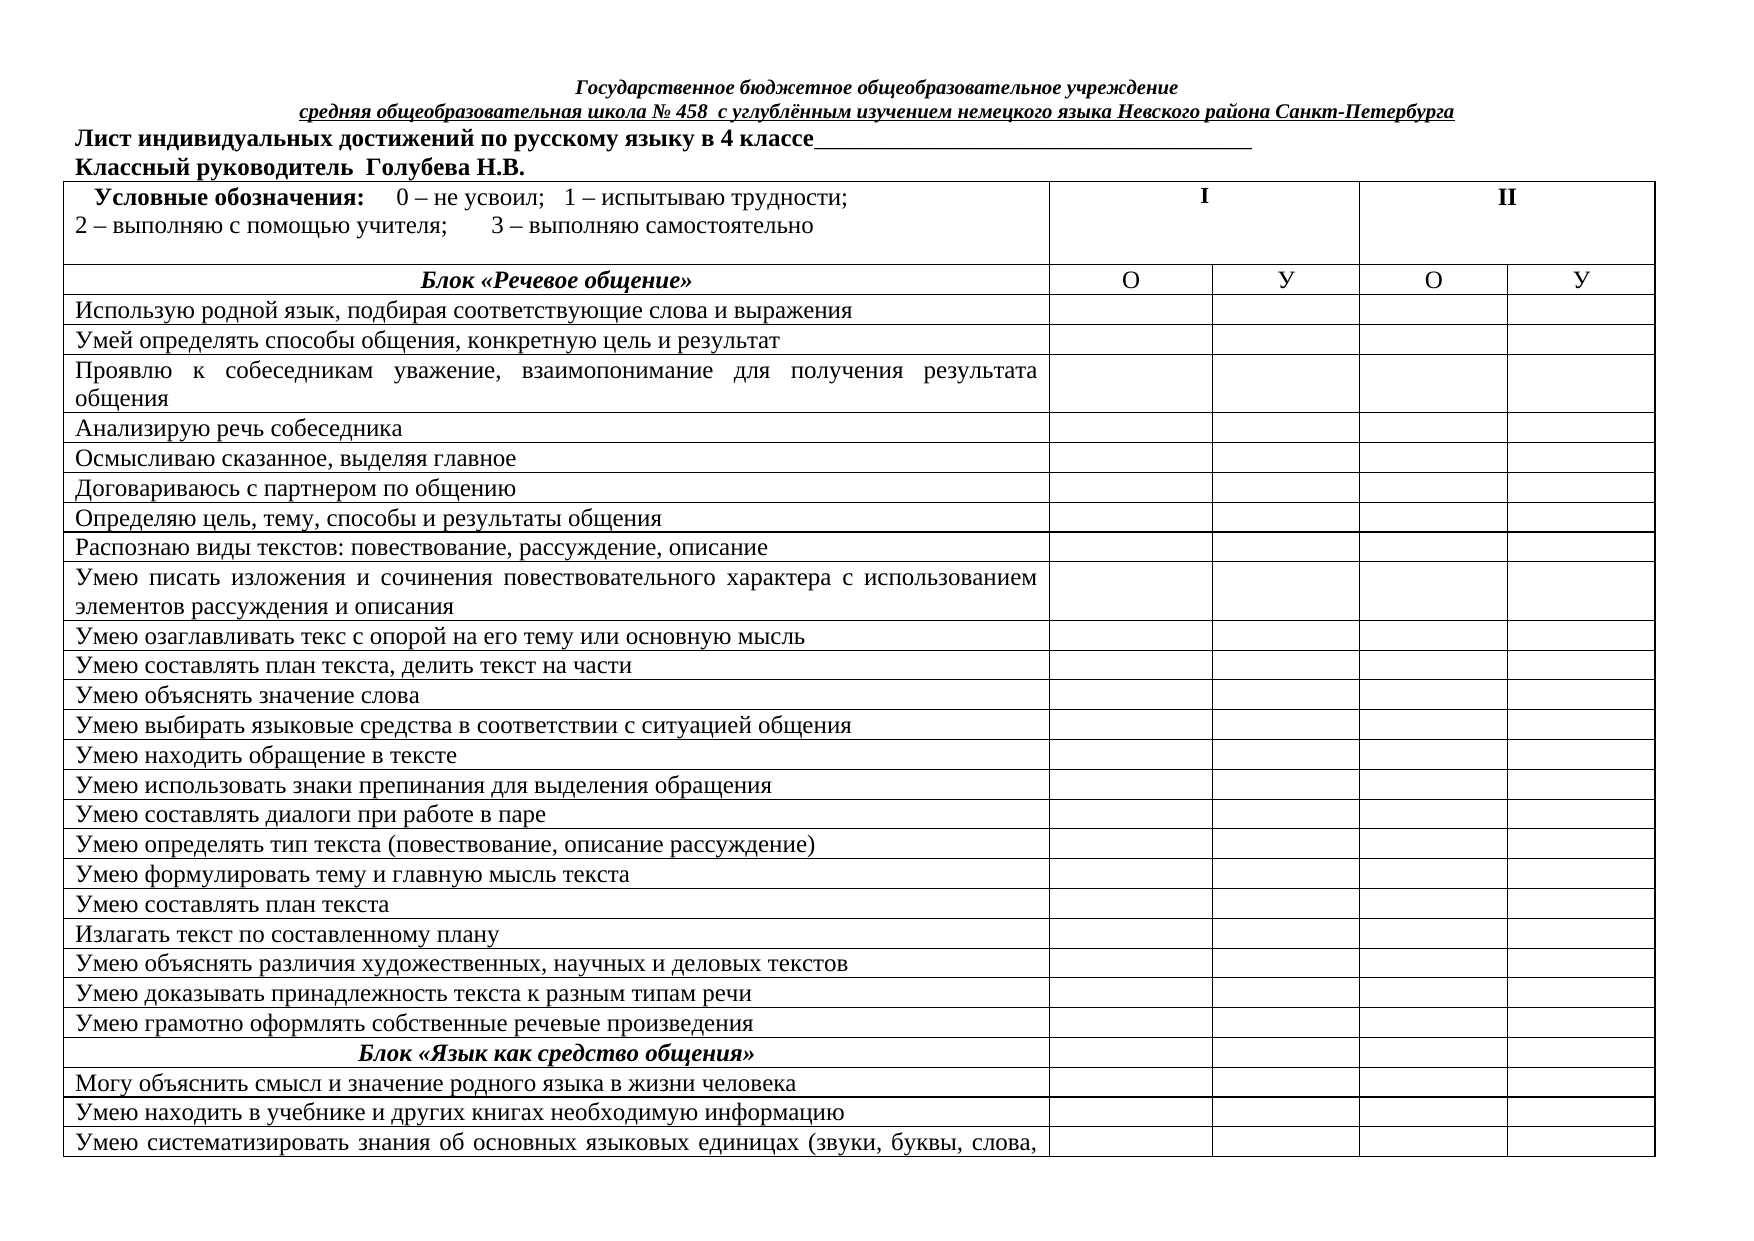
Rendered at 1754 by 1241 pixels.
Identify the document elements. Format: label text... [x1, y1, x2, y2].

table_cell [1213, 680, 1359, 709]
table_cell О [1360, 265, 1507, 294]
table_cell [1050, 295, 1212, 324]
table_header І [1050, 182, 1359, 264]
table_cell [1213, 355, 1359, 412]
table_cell [1360, 740, 1507, 769]
table_cell [1213, 1008, 1359, 1037]
table_cell [1508, 978, 1654, 1007]
table_cell [1050, 978, 1212, 1007]
table_cell [1213, 621, 1359, 649]
table_cell [1508, 1068, 1654, 1096]
table_cell [1360, 889, 1507, 918]
table_cell [1213, 413, 1359, 442]
table_cell [1213, 829, 1359, 858]
table_cell О [1050, 265, 1212, 294]
table_cell [1050, 919, 1212, 947]
table_cell [1213, 1098, 1359, 1126]
table_cell [1213, 889, 1359, 918]
table_cell Умею объяснять значение слова [64, 680, 1049, 709]
table_cell Определяю цель, тему, способы и результаты общения [64, 503, 1049, 531]
table_cell [1508, 800, 1654, 828]
table_cell [1508, 1098, 1654, 1126]
table_cell [1508, 680, 1654, 709]
table_cell [1508, 740, 1654, 769]
table_cell [1360, 443, 1507, 472]
table_cell Умею доказывать принадлежность текста к разным типам речи [64, 978, 1049, 1007]
table_cell Умею составлять план текста [64, 889, 1049, 918]
table_cell [1508, 919, 1654, 947]
table_cell [1508, 503, 1654, 531]
table_cell [1508, 651, 1654, 679]
table_cell [1360, 1127, 1507, 1156]
table_cell [1050, 443, 1212, 472]
table_cell [1213, 710, 1359, 739]
table_cell Договариваюсь с партнером по общению [64, 473, 1049, 502]
table_cell Умею озаглавливать текс с опорой на его тему или основную мысль [64, 621, 1049, 649]
table_cell [1050, 533, 1212, 561]
table_cell [1213, 1127, 1359, 1156]
table_cell [1360, 651, 1507, 679]
table_cell [1050, 1068, 1212, 1096]
table_cell [1213, 770, 1359, 798]
table_cell [1508, 949, 1654, 977]
table_cell [1050, 1008, 1212, 1037]
table_cell [1360, 770, 1507, 798]
table_cell [1050, 949, 1212, 977]
table_cell Умею объяснять различия художественных, научных и деловых текстов [64, 949, 1049, 977]
table_cell [1050, 770, 1212, 798]
table_cell [1360, 503, 1507, 531]
table_cell Умею определять тип текста (повествование, описание рассуждение) [64, 829, 1049, 858]
table_cell [1050, 355, 1212, 412]
table_cell [1508, 1038, 1654, 1067]
table_cell [1360, 829, 1507, 858]
table_cell Умею писать изложения и сочинения повествовательного характера с использованием элементов рассуждения и описания [64, 562, 1049, 620]
table_cell [1360, 949, 1507, 977]
table_cell Распознаю виды текстов: повествование, рассуждение, описание [64, 533, 1049, 561]
table_cell [1360, 473, 1507, 502]
table_cell [1360, 1068, 1507, 1096]
table_cell [1050, 1038, 1212, 1067]
table_cell [1213, 651, 1359, 679]
table_cell Излагать текст по составленному плану [64, 919, 1049, 947]
table_cell [1508, 1127, 1654, 1156]
table_cell [1050, 413, 1212, 442]
text средняя общеобразовательная школа № 458 с углублённым изучением немецкого языка Невского района Санкт-Петербурга [75, 99, 1679, 123]
table_cell [1050, 473, 1212, 502]
table_cell Анализирую речь собеседника [64, 413, 1049, 442]
table_cell [1050, 680, 1212, 709]
table_cell [1360, 919, 1507, 947]
table_cell [1360, 680, 1507, 709]
table_cell [1508, 533, 1654, 561]
table_cell [1508, 859, 1654, 888]
table_cell [1508, 562, 1654, 620]
table_cell Умею выбирать языковые средства в соответствии с ситуацией общения [64, 710, 1049, 739]
table_cell [1360, 1008, 1507, 1037]
table_cell [1050, 562, 1212, 620]
table_cell [1050, 710, 1212, 739]
table_cell [1508, 355, 1654, 412]
text Классный руководитель Голубева Н.В. [75, 152, 1679, 181]
table_cell [1508, 413, 1654, 442]
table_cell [64, 1127, 1049, 1156]
table_cell [1050, 503, 1212, 531]
table_cell [1213, 295, 1359, 324]
table_cell Проявлю к собеседникам уважение, взаимопонимание для получения результата общения [64, 355, 1049, 412]
table_cell [1213, 1068, 1359, 1096]
table_cell [1213, 325, 1359, 354]
table_cell [1360, 1098, 1507, 1126]
table_cell [1360, 710, 1507, 739]
table_cell [1508, 621, 1654, 649]
table_cell [1050, 859, 1212, 888]
table_cell Умею находить обращение в тексте [64, 740, 1049, 769]
table_cell Умею использовать знаки препинания для выделения обращения [64, 770, 1049, 798]
table_cell [1360, 621, 1507, 649]
table_cell Блок «Язык как средство общения» [64, 1038, 1049, 1067]
table_header II [1360, 182, 1654, 264]
table_cell [1213, 949, 1359, 977]
table_cell [1360, 800, 1507, 828]
text Государственное бюджетное общеобразовательное учреждение [75, 75, 1679, 99]
table_cell [1508, 710, 1654, 739]
table_cell [1360, 533, 1507, 561]
table_cell [1213, 443, 1359, 472]
table_cell [1050, 740, 1212, 769]
table_cell [1213, 562, 1359, 620]
table_cell Осмысливаю сказанное, выделяя главное [64, 443, 1049, 472]
table_cell [1050, 1127, 1212, 1156]
table_cell У [1213, 265, 1359, 294]
table_cell У [1508, 265, 1654, 294]
table_cell [1050, 651, 1212, 679]
table_cell Умею составлять диалоги при работе в паре [64, 800, 1049, 828]
table_cell [1508, 443, 1654, 472]
table_cell [1213, 740, 1359, 769]
table_cell Умею грамотно оформлять собственные речевые произведения [64, 1008, 1049, 1037]
table_cell [1213, 859, 1359, 888]
table_cell [1360, 978, 1507, 1007]
text Лист индивидуальных достижений по русскому языку в 4 классе___________________________________ [75, 123, 1679, 152]
table_cell Блок «Речевое общение» [64, 265, 1049, 294]
table_cell [1360, 413, 1507, 442]
table_cell [1360, 325, 1507, 354]
table_cell [1213, 1038, 1359, 1067]
table_cell Умей определять способы общения, конкретную цель и результат [64, 325, 1049, 354]
table_cell [1213, 919, 1359, 947]
table_cell [1508, 325, 1654, 354]
table_cell Умею составлять план текста, делить текст на части [64, 651, 1049, 679]
table_cell Использую родной язык, подбирая соответствующие слова и выражения [64, 295, 1049, 324]
table_cell [1213, 473, 1359, 502]
table_cell [1508, 889, 1654, 918]
table_cell [1360, 295, 1507, 324]
table_cell [1360, 859, 1507, 888]
table_cell [1508, 770, 1654, 798]
table_cell [1213, 503, 1359, 531]
table_cell [1508, 295, 1654, 324]
table_cell Умею находить в учебнике и других книгах необходимую информацию [64, 1098, 1049, 1126]
table_cell [1050, 829, 1212, 858]
table_cell [1050, 800, 1212, 828]
table_cell [1213, 800, 1359, 828]
table_cell [1050, 621, 1212, 649]
table_cell [1213, 978, 1359, 1007]
table_cell [1360, 355, 1507, 412]
table_cell [1050, 1098, 1212, 1126]
table_cell [1050, 889, 1212, 918]
table_cell [1508, 1008, 1654, 1037]
table_cell [1360, 1038, 1507, 1067]
table_cell [1508, 829, 1654, 858]
table_cell [1508, 473, 1654, 502]
table_cell [1213, 533, 1359, 561]
table_cell Умею формулировать тему и главную мысль текста [64, 859, 1049, 888]
table_cell [1360, 562, 1507, 620]
table_cell [1050, 325, 1212, 354]
table_cell Могу объяснить смысл и значение родного языка в жизни человека [64, 1068, 1049, 1096]
table_header Условные обозначения: 0 – не усвоил; 1 – испытываю трудности; 2 – выполняю с помощью учителя; 3 – выполняю самостоятельно [64, 182, 1049, 264]
